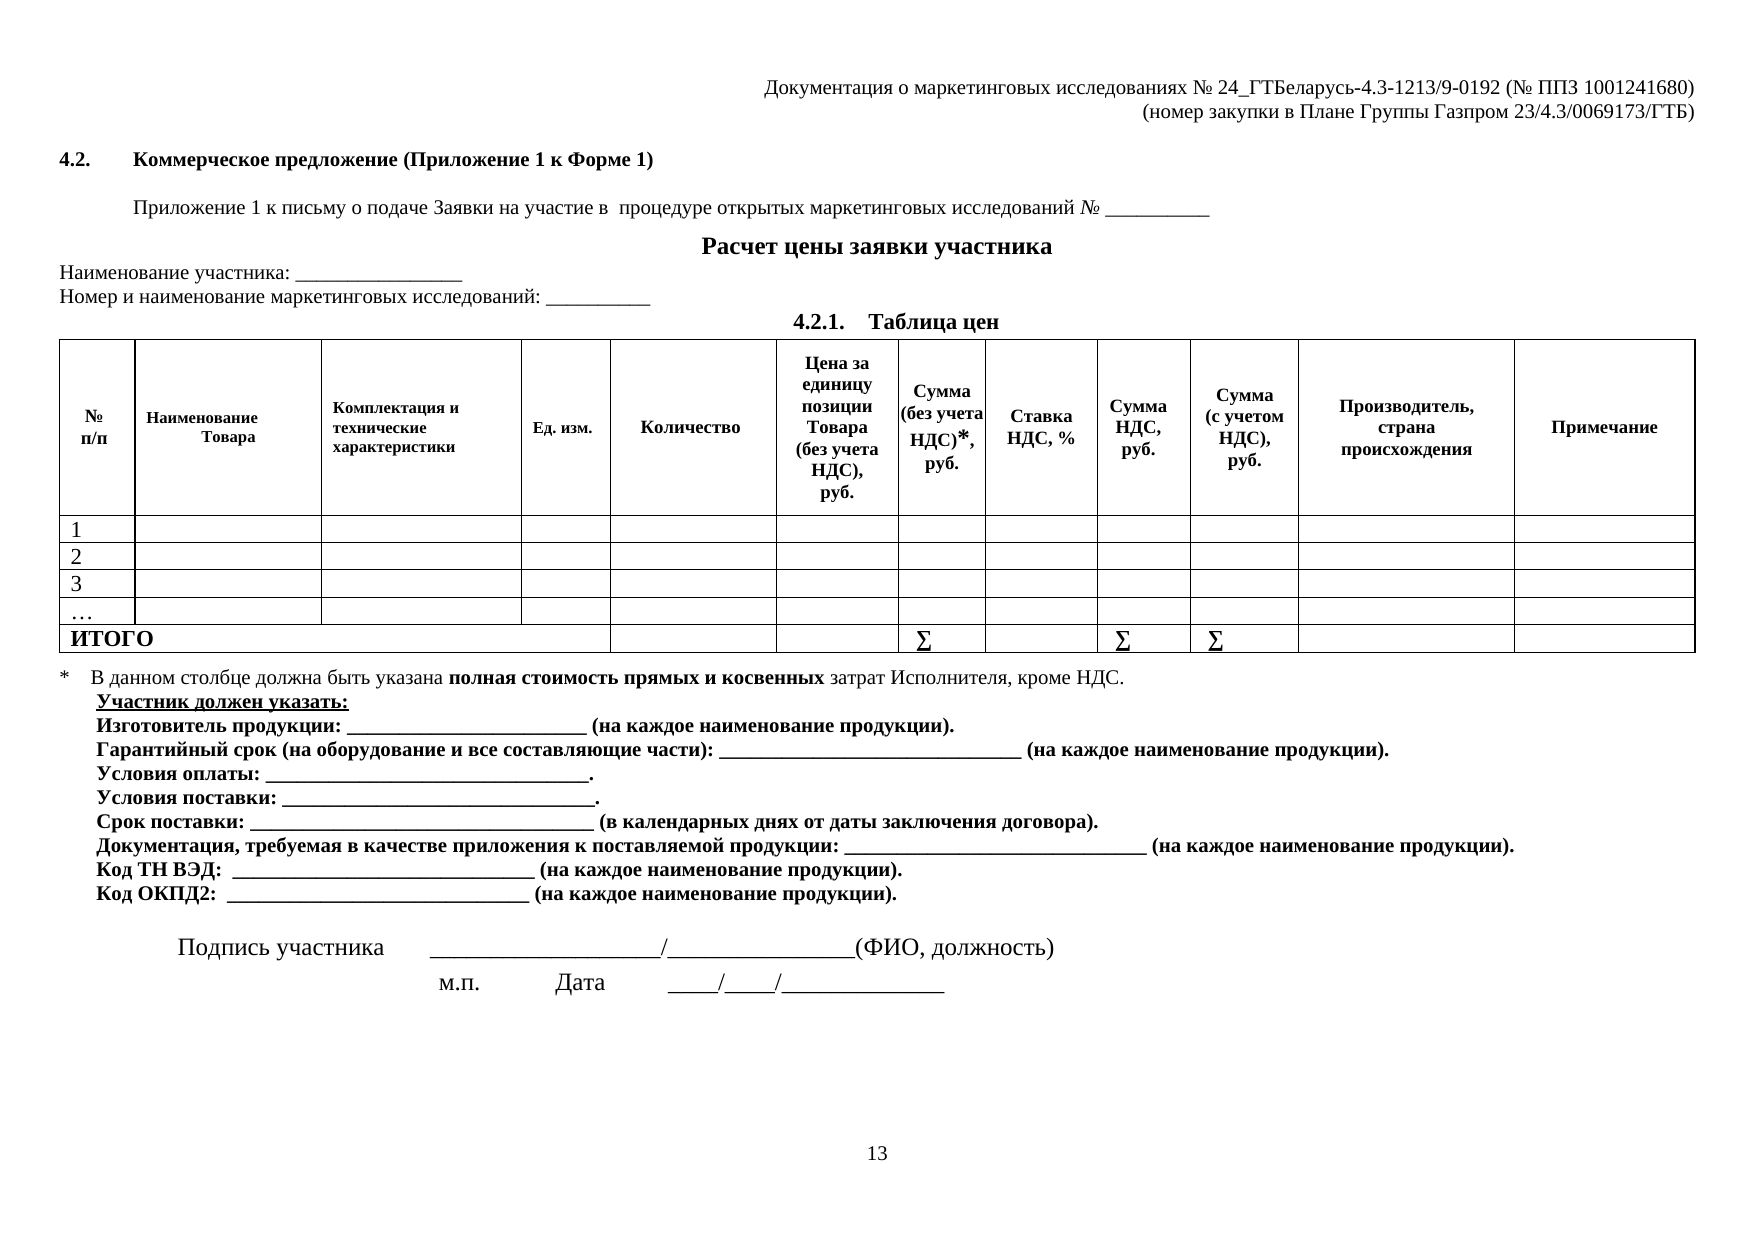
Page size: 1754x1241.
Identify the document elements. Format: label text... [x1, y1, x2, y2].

table_cell [1299, 570, 1514, 597]
table_cell [136, 570, 321, 597]
table_header Сумма (с учетом НДС), руб. [1191, 340, 1298, 514]
table_cell 1 [60, 516, 134, 542]
table_cell [777, 543, 898, 569]
table_cell [1098, 570, 1190, 597]
list Таблица цен [97, 308, 1695, 334]
text Наименование участника: ________________ [59, 260, 1695, 284]
table_cell [1515, 543, 1694, 569]
text Приложение 1 к письму о подаче Заявки на участие в процедуре открытых маркетинговых исследований № __________ [59, 195, 1695, 219]
table_cell [1098, 516, 1190, 542]
table_cell [1515, 570, 1694, 597]
table_cell [522, 543, 610, 569]
table_cell [136, 598, 321, 624]
text Изготовитель продукции: _______________________ (на каждое наименование продукции). [96, 713, 1695, 737]
text * В данном столбце должна быть указана полная стоимость прямых и косвенных затрат Исполнителя, кроме НДС. [59, 664, 1695, 689]
table_cell [777, 570, 898, 597]
text Условия оплаты: _______________________________. [96, 761, 1695, 785]
table_cell [1299, 543, 1514, 569]
table_cell ИТОГО [60, 625, 610, 652]
table_cell [986, 598, 1097, 624]
table_cell [136, 543, 321, 569]
table_cell [1098, 543, 1190, 569]
table_cell [1098, 598, 1190, 624]
text м.п. Дата ____/____/_____________ [326, 967, 1695, 996]
table_cell 3 [60, 570, 134, 597]
text Расчет цены заявки участника [59, 231, 1695, 260]
table_cell [322, 598, 521, 624]
table_cell 2 [60, 543, 134, 569]
table_cell [1299, 516, 1514, 542]
table_cell [899, 543, 985, 569]
table_cell [1299, 625, 1514, 652]
text Гарантийный срок (на оборудование и все составляющие части): _____________________________ (на каждое наименование продукции). [96, 737, 1695, 761]
table_cell [1191, 516, 1298, 542]
table_header Сумма НДС, руб. [1098, 340, 1190, 514]
table_cell [899, 516, 985, 542]
table_cell [1515, 516, 1694, 542]
table_header Сумма (без учета НДС)*, руб. [899, 340, 985, 514]
table_cell [1299, 598, 1514, 624]
table_cell [1191, 543, 1298, 569]
table_cell [986, 625, 1097, 652]
table_header Наименование Товара [136, 340, 321, 514]
text Срок поставки: _________________________________ (в календарных днях от даты заключения договора). [96, 809, 1695, 833]
table_cell ∑ [1191, 625, 1298, 652]
table_cell [986, 516, 1097, 542]
table_cell [322, 543, 521, 569]
table_cell [1515, 598, 1694, 624]
text Код ОКПД2: _____________________________ (на каждое наименование продукции). [96, 881, 1695, 905]
list Коммерческое предложение (Приложение 1 к Форме 1) [59, 147, 1695, 171]
text Номер и наименование маркетинговых исследований: __________ [59, 284, 1695, 308]
table_cell [611, 625, 776, 652]
text Код ТН ВЭД: _____________________________ (на каждое наименование продукции). [96, 857, 1695, 881]
table_cell [522, 516, 610, 542]
table_header Комплектация и технические характеристики [322, 340, 521, 514]
table_cell [611, 598, 776, 624]
table_cell [322, 516, 521, 542]
table_cell [777, 598, 898, 624]
table_cell [777, 516, 898, 542]
table_cell ∑ [899, 625, 985, 652]
table_header Примечание [1515, 340, 1694, 514]
text Условия поставки: ______________________________. [96, 785, 1695, 809]
table_cell [986, 543, 1097, 569]
table_cell [611, 516, 776, 542]
table_cell [136, 516, 321, 542]
table_cell ∑ [1098, 625, 1190, 652]
table_cell [522, 570, 610, 597]
table_cell [611, 543, 776, 569]
table_header Ставка НДС, % [986, 340, 1097, 514]
table_cell [777, 625, 898, 652]
table_cell [899, 570, 985, 597]
text Документация, требуемая в качестве приложения к поставляемой продукции: _____________________________ (на каждое наименование продукции). [96, 833, 1695, 857]
text Подпись участника /_______________(ФИО, должность) [96, 932, 1695, 961]
table_header Ед. изм. [522, 340, 610, 514]
text Участник должен указать: [96, 689, 1695, 713]
table_cell [1191, 598, 1298, 624]
table_cell [611, 570, 776, 597]
table_cell [1191, 570, 1298, 597]
table_cell [899, 598, 985, 624]
table_header Цена за единицу позиции Товара (без учета НДС), руб. [777, 340, 898, 514]
table_header Количество [611, 340, 776, 514]
table_cell [986, 570, 1097, 597]
table_header Производитель, страна происхождения [1299, 340, 1514, 514]
table_header № п/п [60, 340, 134, 514]
table_cell [522, 598, 610, 624]
table_cell [322, 570, 521, 597]
table_cell … [60, 598, 134, 624]
table_cell [1515, 625, 1694, 652]
